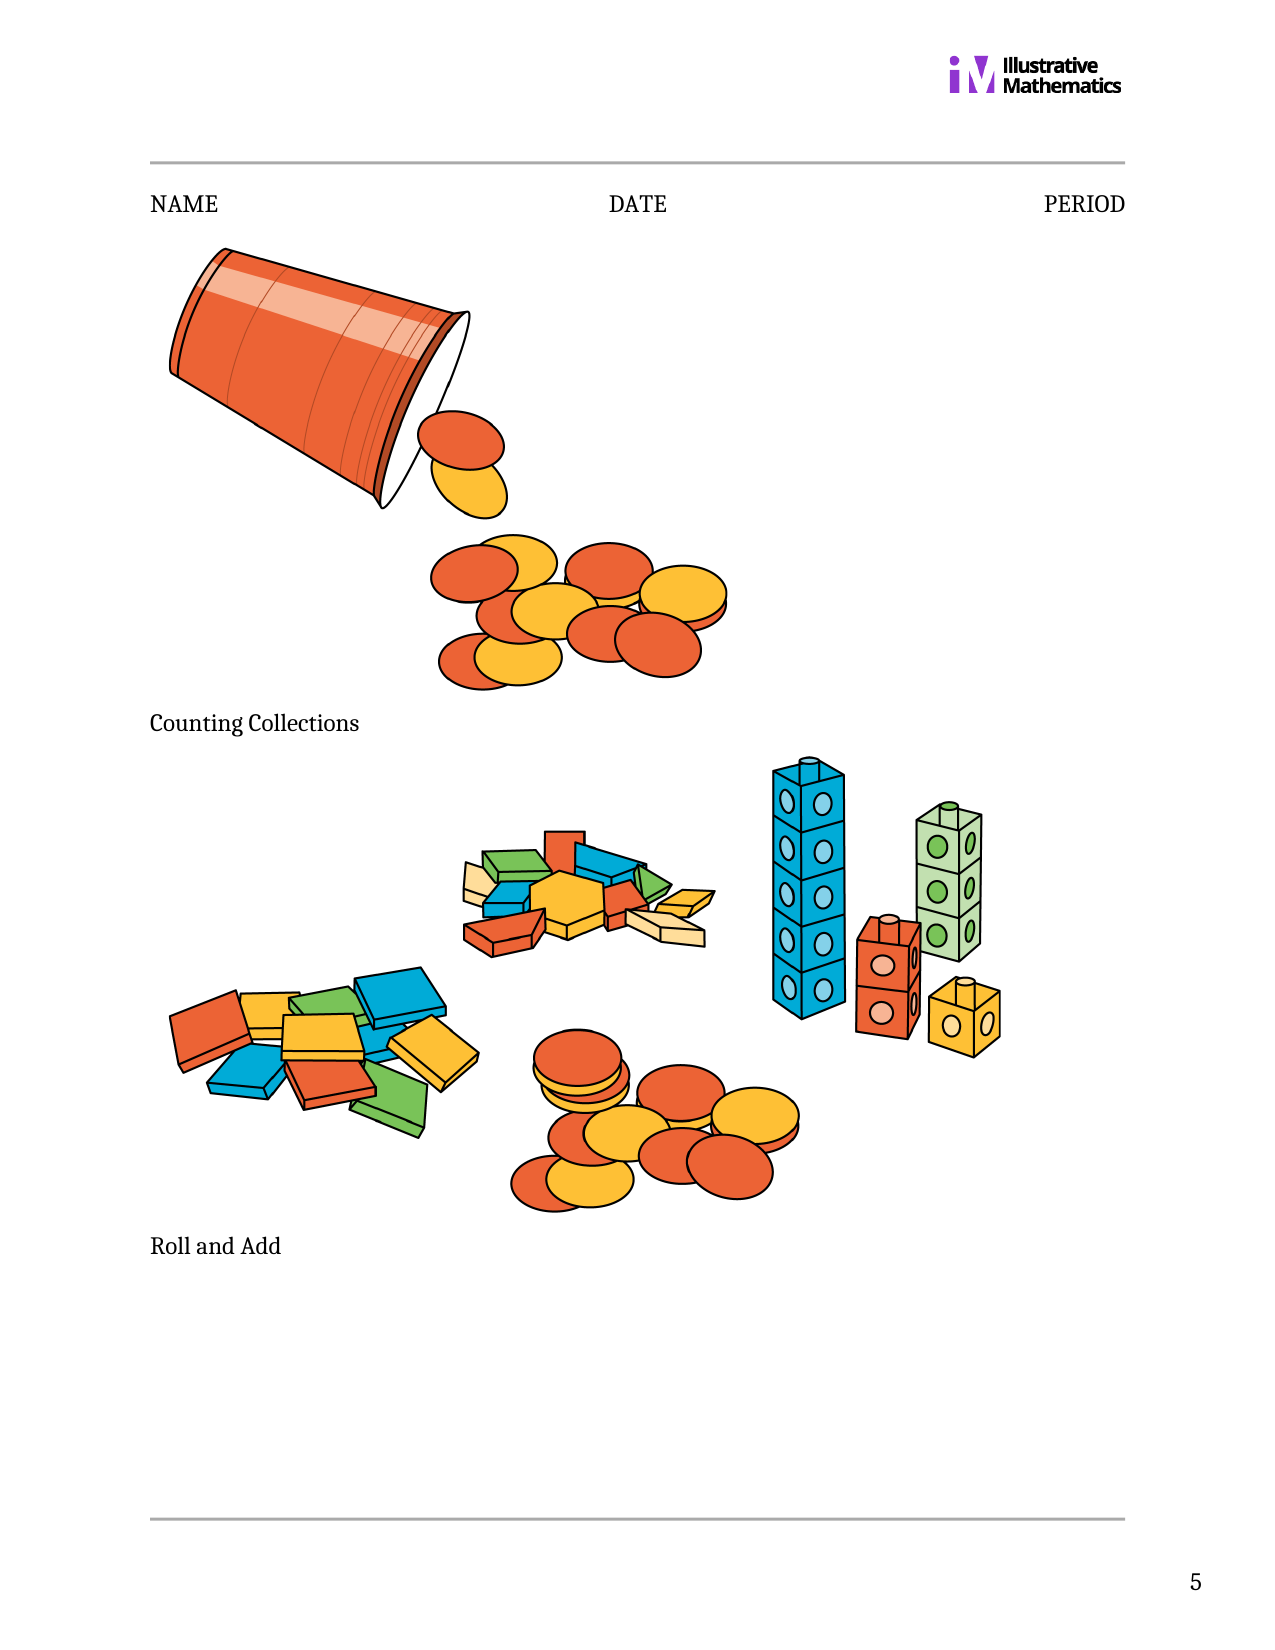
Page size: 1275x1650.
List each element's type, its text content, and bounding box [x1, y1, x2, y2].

picture [168, 756, 1001, 1213]
picture [949, 55, 1121, 93]
text Counting Collections [150, 709, 1125, 738]
text Roll and Add [150, 1232, 1125, 1260]
picture [168, 247, 728, 691]
